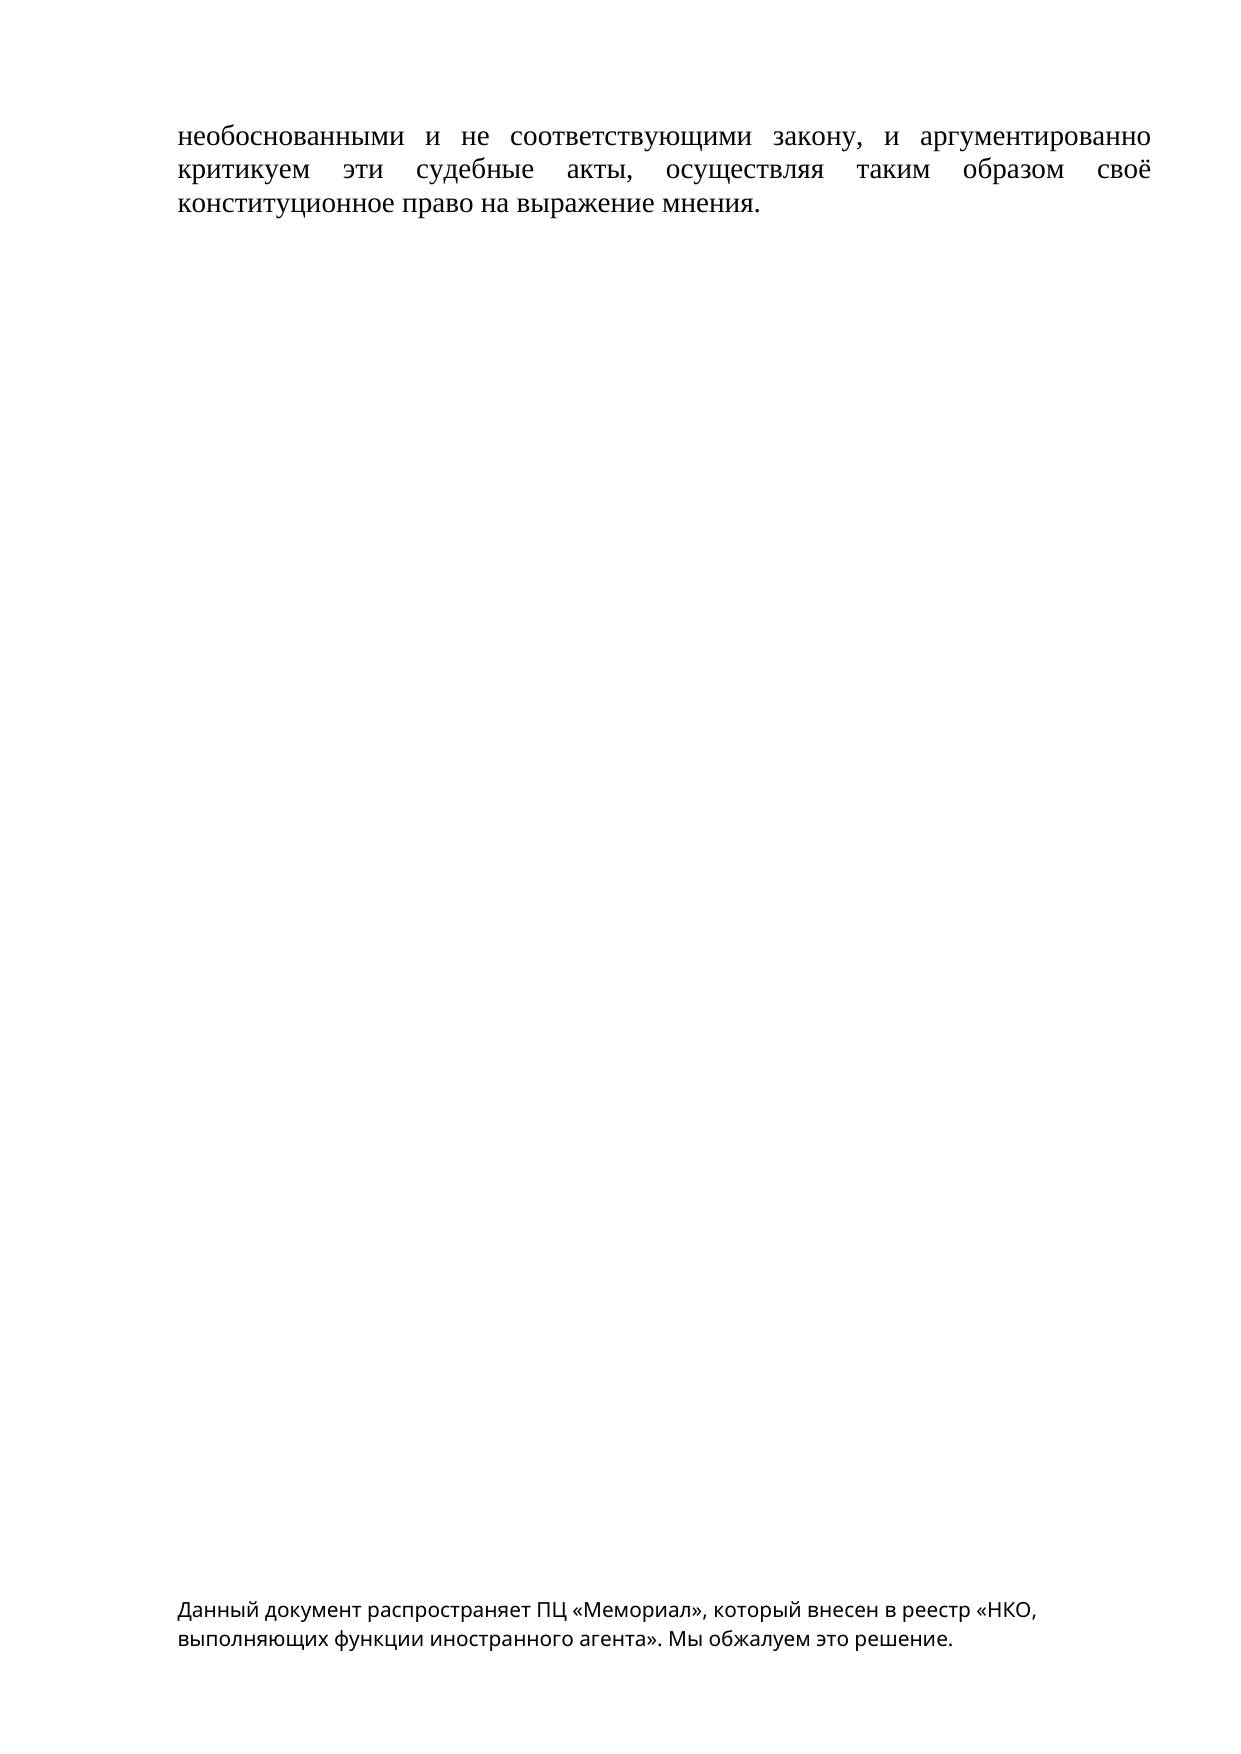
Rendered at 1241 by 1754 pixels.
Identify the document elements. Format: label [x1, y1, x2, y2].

text [177, 118, 1152, 219]
